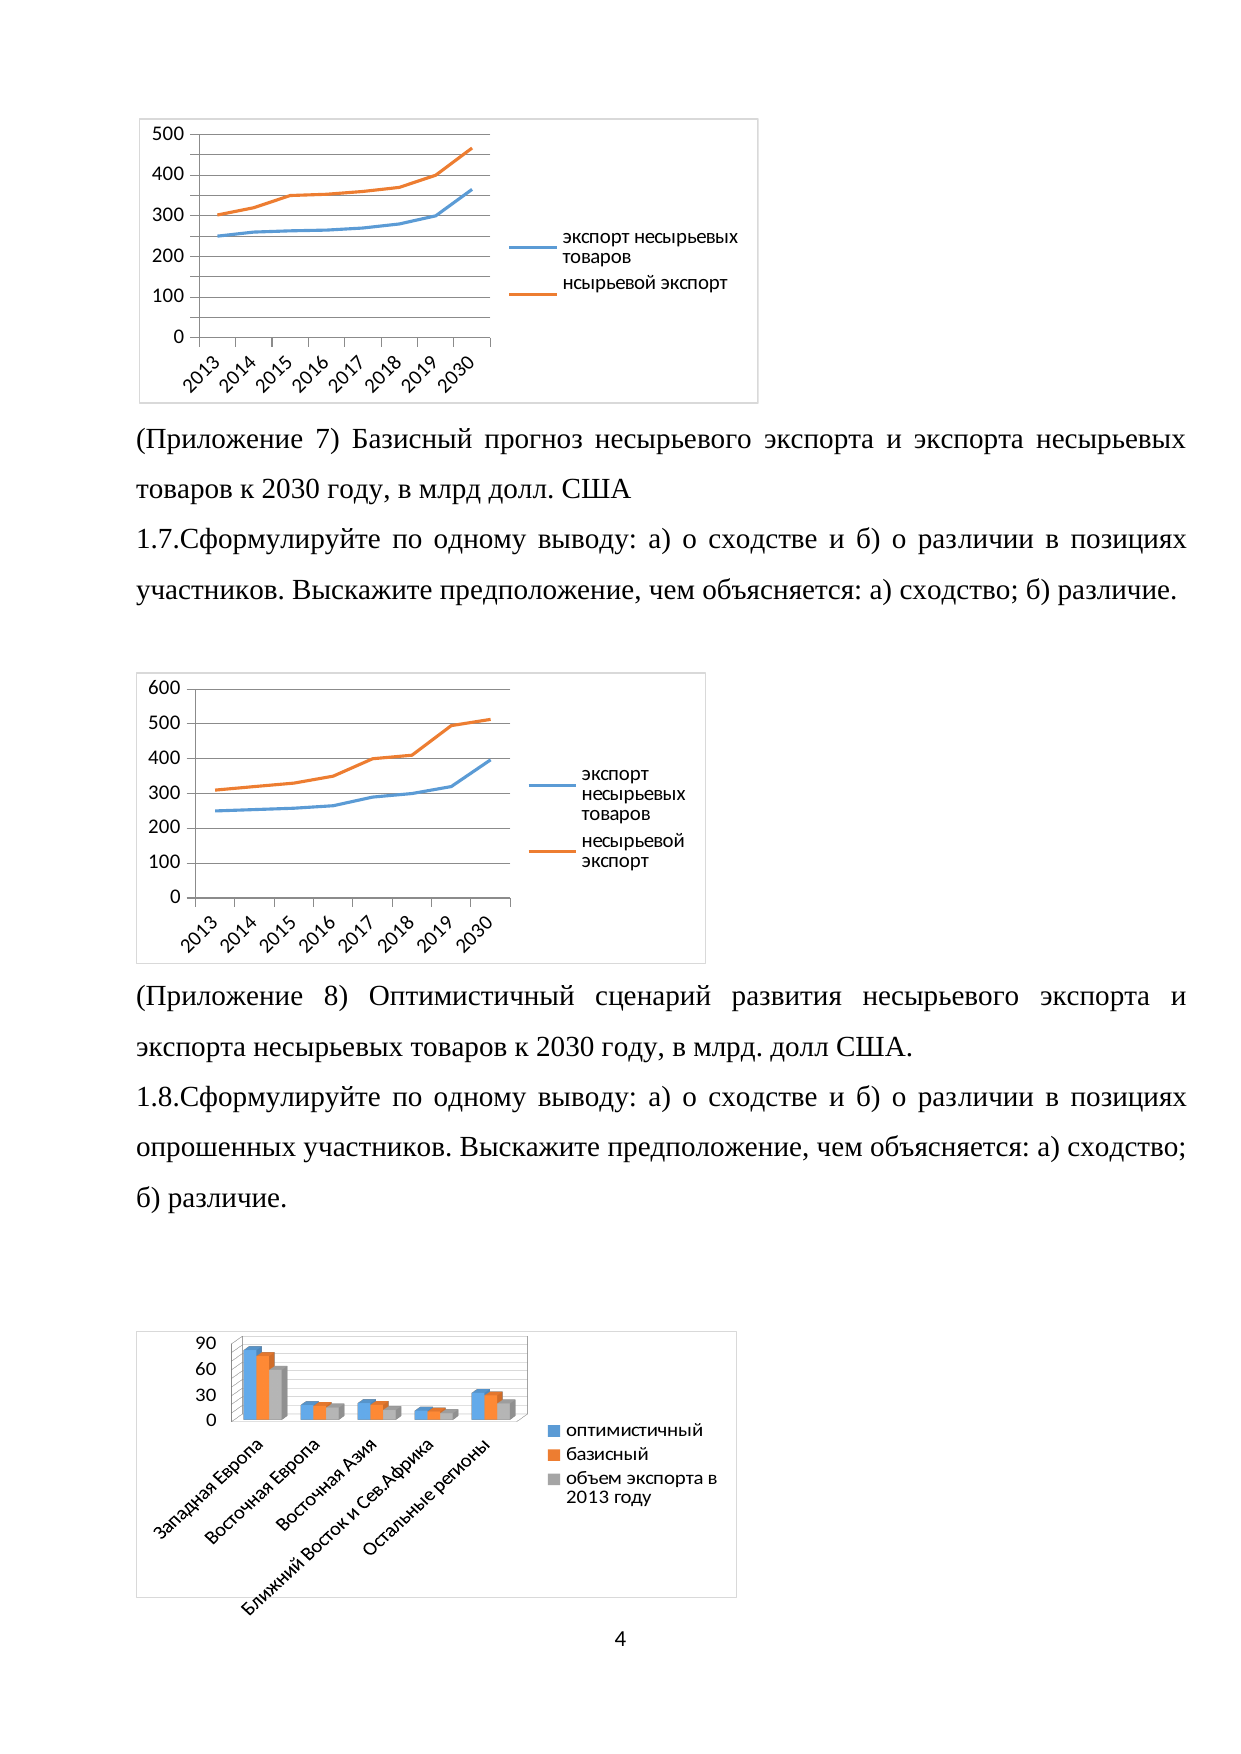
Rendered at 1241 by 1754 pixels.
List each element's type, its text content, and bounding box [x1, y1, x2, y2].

text 1.8.Сформулируйте по одному выводу: а) о сходстве и б) о различии в позициях опрошенных участников. Выскажите предположение, чем объясняется: а) сходство; б) различие. [136, 1079, 1187, 1213]
text (Приложение 8) Оптимистичный сценарий развития несырьевого экспорта и экспорта несырьевых товаров к 2030 году, в млрд. долл США. [136, 978, 1187, 1062]
text (Приложение 7) Базисный прогноз несырьевого экспорта и экспорта несырьевых товаров к 2030 году, в млрд долл. США [136, 421, 1187, 505]
text 1.7.Сформулируйте по одному выводу: а) о сходстве и б) о различии в позициях участников. Выскажите предположение, чем объясняется: а) сходство; б) различие. [136, 521, 1187, 605]
